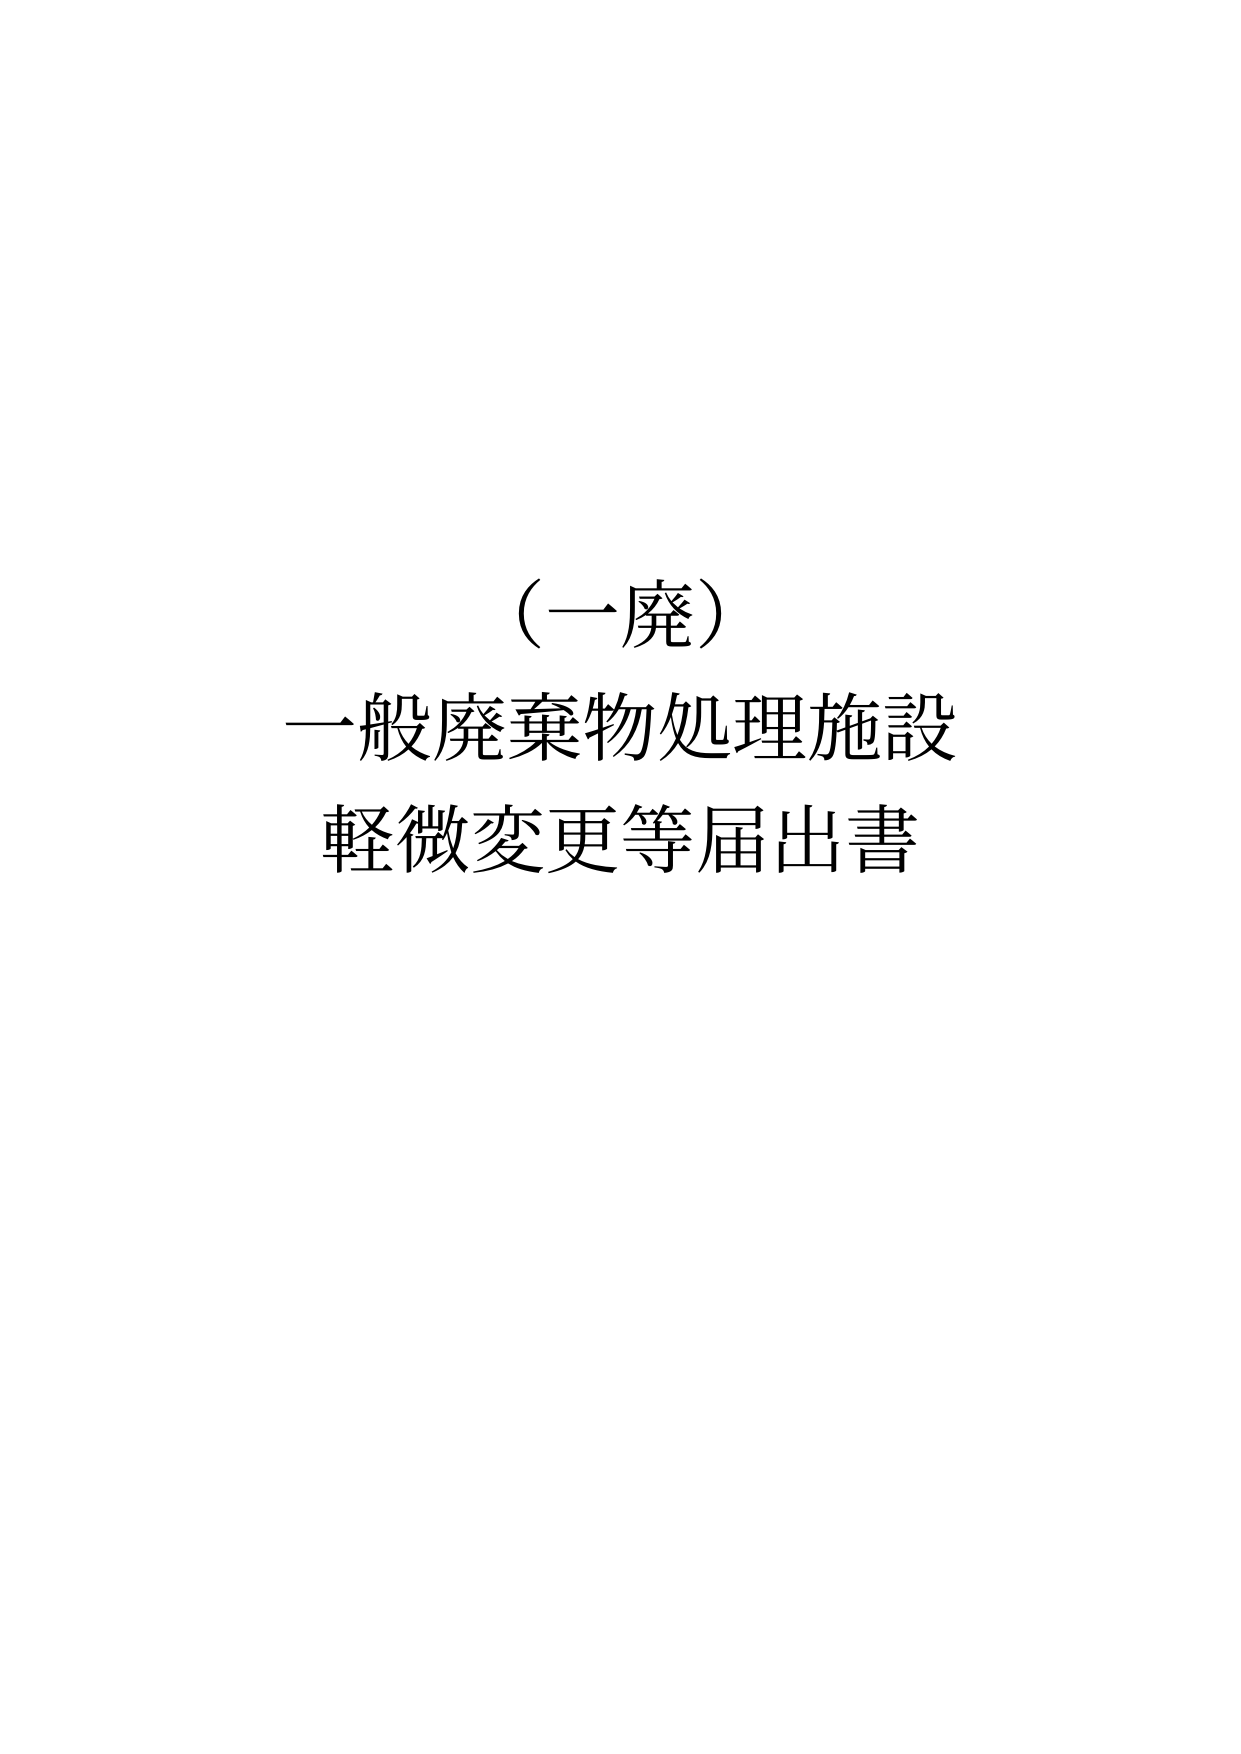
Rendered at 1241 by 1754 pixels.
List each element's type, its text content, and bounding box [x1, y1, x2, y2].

text 一般廃棄物処理施設 [177, 667, 1063, 779]
text 軽微変更等届出書 [177, 779, 1063, 892]
text （一廃） [177, 554, 1063, 667]
